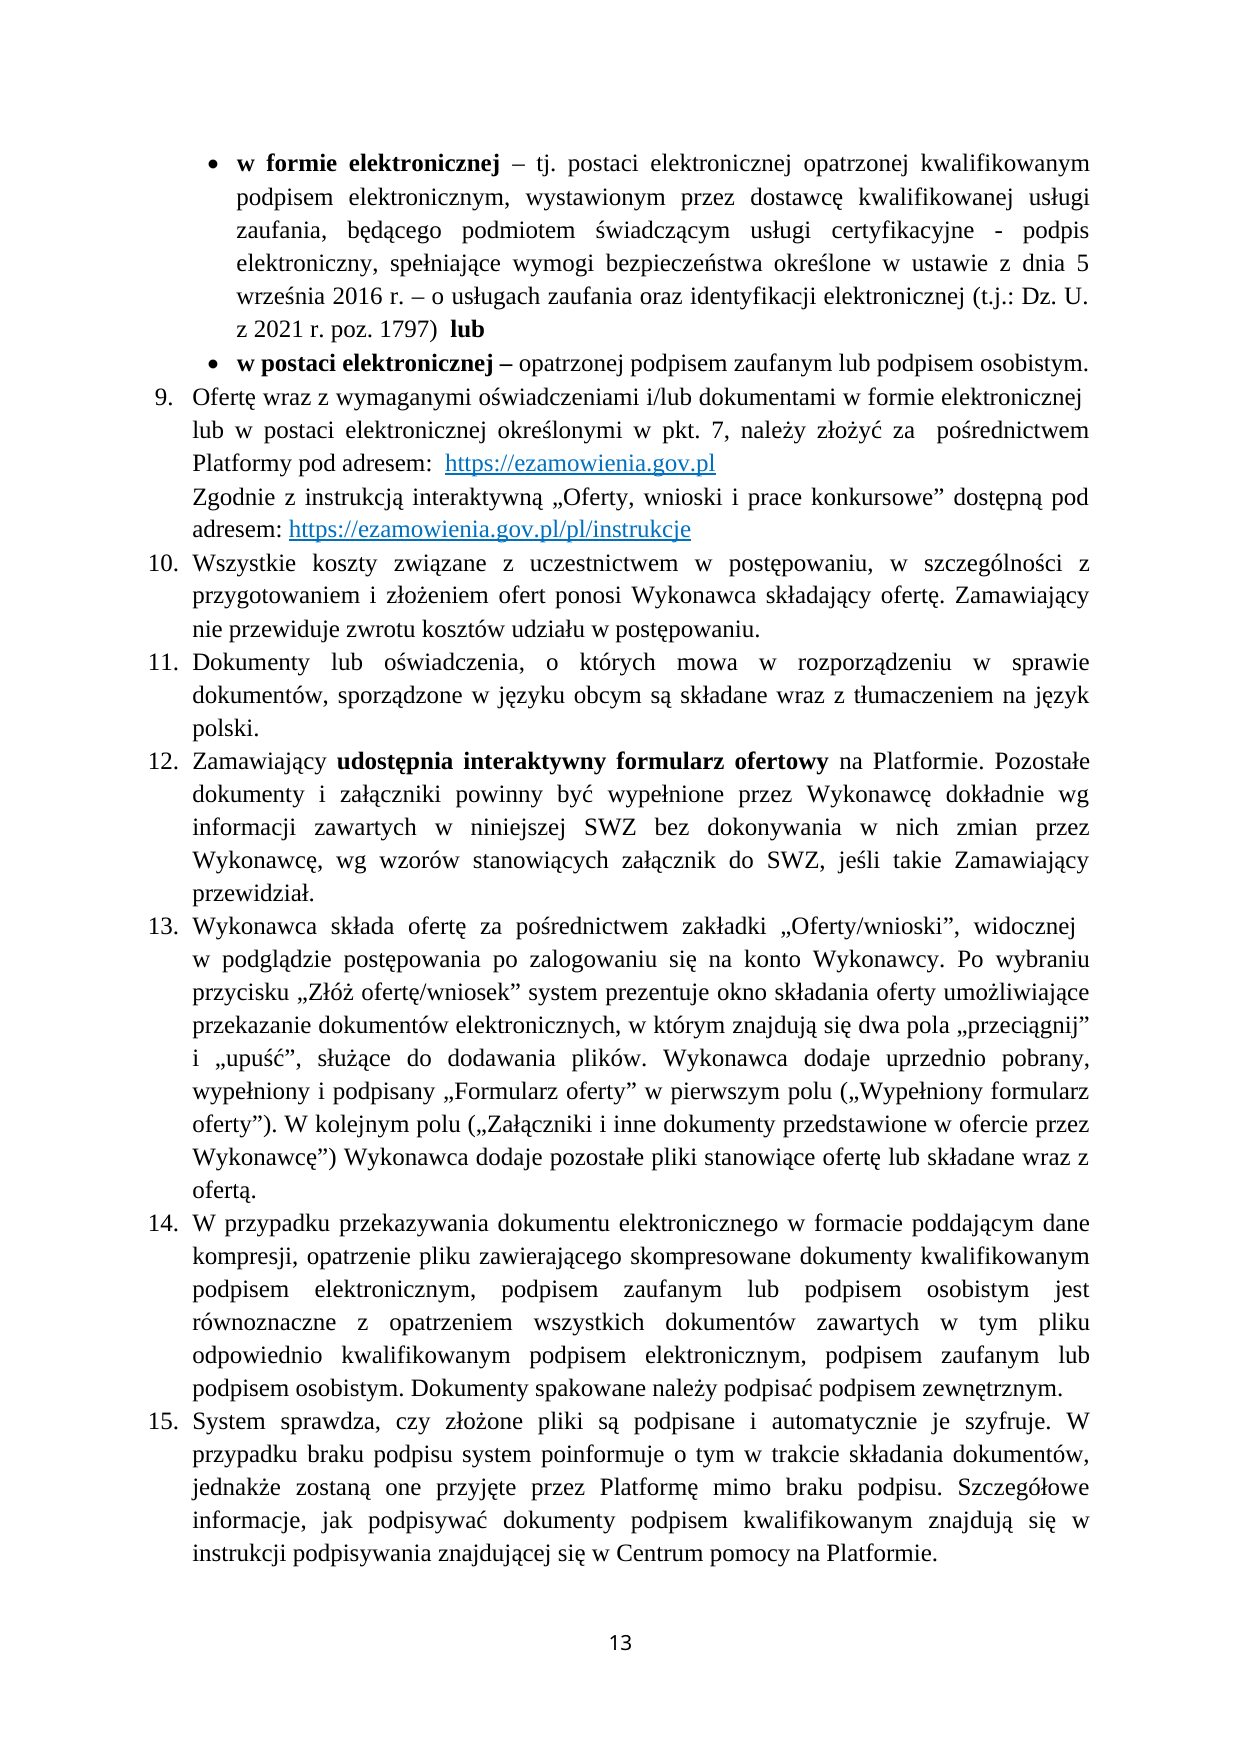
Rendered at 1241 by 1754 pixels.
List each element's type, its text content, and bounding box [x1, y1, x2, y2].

list Wszystkie koszty związane z uczestnictwem w postępowaniu, w szczególności z przygotowaniem i złożeniem ofert ponosi Wykonawca składający ofertę. Zamawiający nie przewiduje zwrotu kosztów udziału w postępowaniu. [148, 548, 1090, 642]
text Zgodnie z instrukcją interaktywną „Oferty, wnioski i prace konkursowe” dostępną pod adresem: https://ezamowienia.gov.pl/pl/instrukcje [192, 482, 1090, 543]
list Wykonawca składa ofertę za pośrednictwem zakładki „Oferty/wnioski”, widocznej w podglądzie postępowania po zalogowaniu się na konto Wykonawcy. Po wybraniu przycisku „Złóż ofertę/wniosek” system prezentuje okno składania oferty umożliwiające przekazanie dokumentów elektronicznych, w którym znajdują się dwa pola „przeciągnij” i „upuść”, służące do dodawania plików. Wykonawca dodaje uprzednio pobrany, wypełniony i podpisany „Formularz oferty” w pierwszym polu („Wypełniony formularz oferty”). W kolejnym polu („Załączniki i inne dokumenty przedstawione w ofercie przez Wykonawcę”) Wykonawca dodaje pozostałe pliki stanowiące ofertę lub składane wraz z ofertą. [148, 911, 1090, 1204]
list w formie elektronicznej – tj. postaci elektronicznej opatrzonej kwalifikowanym podpisem elektronicznym, wystawionym przez dostawcę kwalifikowanej usługi zaufania, będącego podmiotem świadczącym usługi certyfikacyjne - podpis elektroniczny, spełniające wymogi bezpieczeństwa określone w ustawie z dnia 5 września 2016 r. – o usługach zaufania oraz identyfikacji elektronicznej (t.j.: Dz. U. z 2021 r. poz. 1797) lub [207, 148, 1090, 343]
list W przypadku przekazywania dokumentu elektronicznego w formacie poddającym dane kompresji, opatrzenie pliku zawierającego skompresowane dokumenty kwalifikowanym podpisem elektronicznym, podpisem zaufanym lub podpisem osobistym jest równoznaczne z opatrzeniem wszystkich dokumentów zawartych w tym pliku odpowiednio kwalifikowanym podpisem elektronicznym, podpisem zaufanym lub podpisem osobistym. Dokumenty spakowane należy podpisać podpisem zewnętrznym. [148, 1208, 1090, 1402]
list Dokumenty lub oświadczenia, o których mowa w rozporządzeniu w sprawie dokumentów, sporządzone w języku obcym są składane wraz z tłumaczeniem na język polski. [148, 647, 1090, 741]
list System sprawdza, czy złożone pliki są podpisane i automatycznie je szyfruje. W przypadku braku podpisu system poinformuje o tym w trakcie składania dokumentów, jednakże zostaną one przyjęte przez Platformę mimo braku podpisu. Szczegółowe informacje, jak podpisywać dokumenty podpisem kwalifikowanym znajdują się w instrukcji podpisywania znajdującej się w Centrum pomocy na Platformie. [148, 1406, 1090, 1567]
list w postaci elektronicznej – opatrzonej podpisem zaufanym lub podpisem osobistym. [207, 347, 1090, 378]
list Ofertę wraz z wymaganymi oświadczeniami i/lub dokumentami w formie elektronicznej lub w postaci elektronicznej określonymi w pkt. 7, należy złożyć za pośrednictwem Platformy pod adresem: https://ezamowienia.gov.pl [154, 382, 1090, 477]
list Zamawiający udostępnia interaktywny formularz ofertowy na Platformie. Pozostałe dokumenty i załączniki powinny być wypełnione przez Wykonawcę dokładnie wg informacji zawartych w niniejszej SWZ bez dokonywania w nich zmian przez Wykonawcę, wg wzorów stanowiących załącznik do SWZ, jeśli takie Zamawiający przewidział. [148, 746, 1090, 907]
